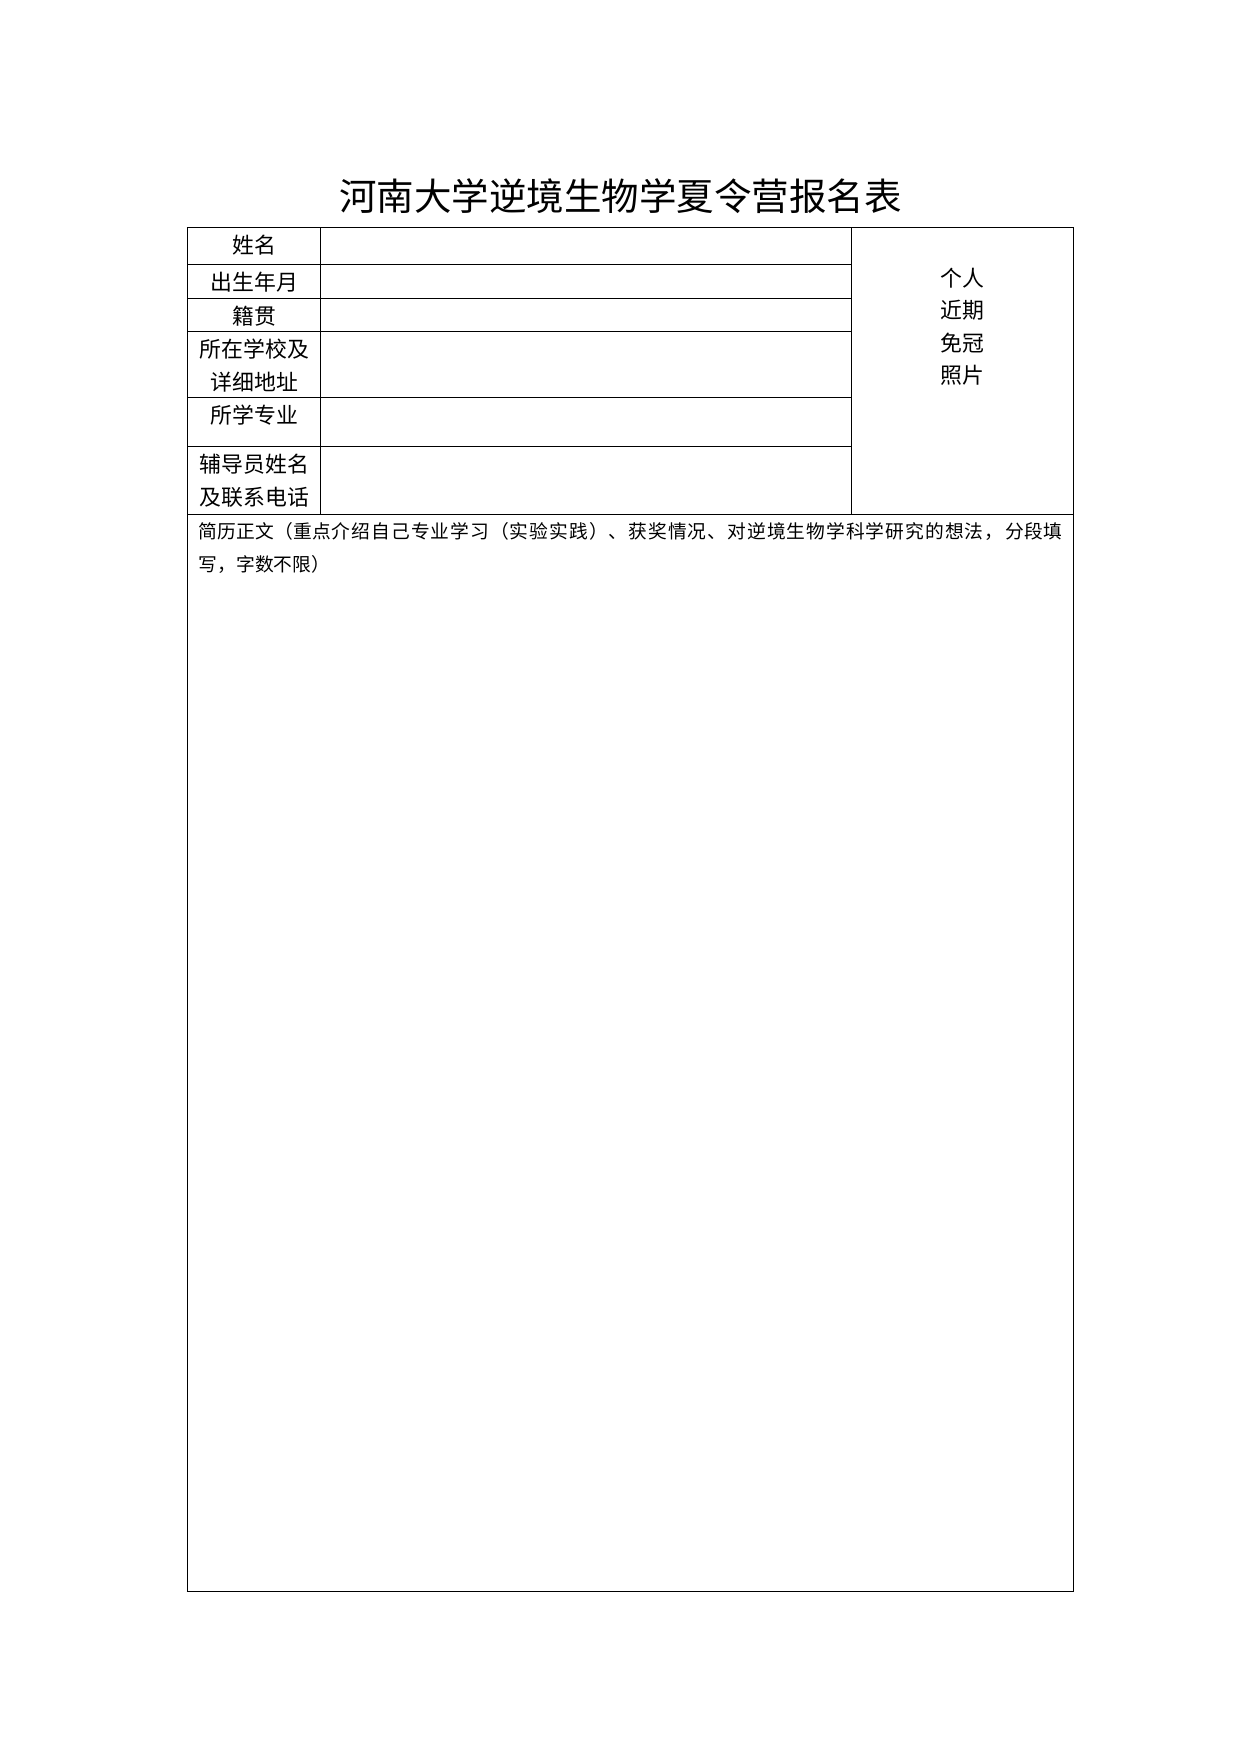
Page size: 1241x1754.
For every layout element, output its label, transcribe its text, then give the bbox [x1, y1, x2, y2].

table_header 姓名 [188, 228, 320, 264]
table_cell [321, 447, 851, 513]
table_header 个人 近期 免冠 照片 [852, 228, 1073, 513]
table_cell 籍贯 [188, 299, 320, 331]
table_cell [321, 398, 851, 446]
table_cell [321, 332, 851, 397]
table_cell 简历正文（重点介绍自己专业学习（实验实践）、获奖情况、对逆境生物学科学研究的想法，分段填写，字数不限） [188, 515, 1073, 1591]
table_cell 出生年月 [188, 265, 320, 297]
table_cell 辅导员姓名及联系电话 [188, 447, 320, 513]
table_header [321, 228, 851, 264]
table_cell 所在学校及详细地址 [188, 332, 320, 397]
table_cell [321, 265, 851, 297]
table_cell [321, 299, 851, 331]
table_cell 所学专业 [188, 398, 320, 446]
text 河南大学逆境生物学夏令营报名表 [187, 162, 1053, 227]
